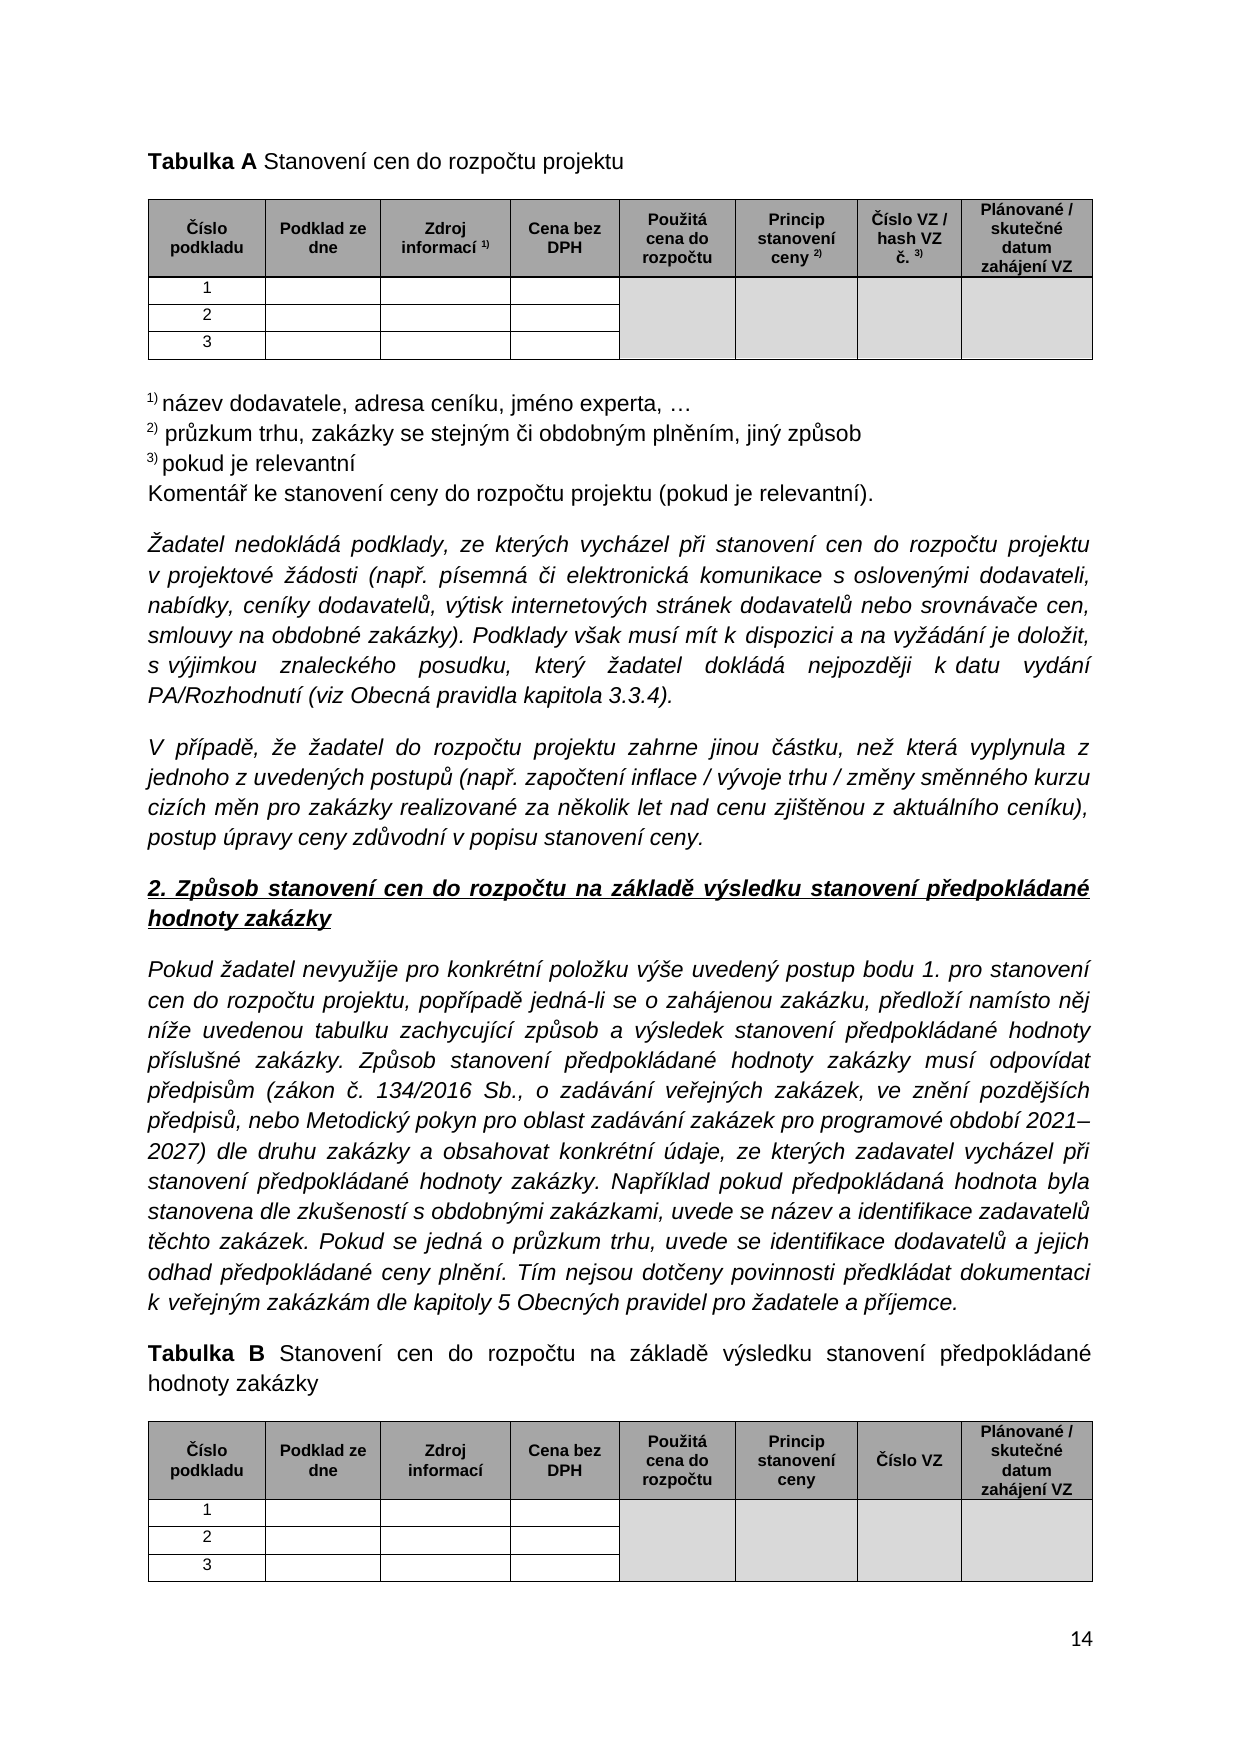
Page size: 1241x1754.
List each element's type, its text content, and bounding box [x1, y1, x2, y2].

table_cell [381, 1555, 510, 1581]
table_cell 3 [149, 1555, 265, 1581]
table_header Použitá cena do rozpočtu [620, 200, 735, 276]
table_cell 3 [149, 332, 265, 358]
table_cell [858, 278, 961, 358]
table_cell [620, 1500, 735, 1581]
table_header Cena bez DPH [511, 1422, 619, 1499]
table_cell [736, 1500, 857, 1581]
text V případě, že žadatel do rozpočtu projektu zahrne jinou částku, než která vyplynula z jednoho z uvedených postupů (např. započtení inflace / vývoje trhu / změny směnného kurzu cizích měn pro zakázky realizované za několik let nad cenu zjištěnou z aktuálního ceníku), postup úpravy ceny zdůvodní v popisu stanovení ceny. [148, 733, 1093, 851]
table_cell [381, 332, 510, 358]
table_cell [511, 305, 619, 331]
table_cell [381, 1527, 510, 1553]
table_cell 2 [149, 305, 265, 331]
table_cell [381, 305, 510, 331]
table_cell [266, 332, 380, 358]
table_cell [511, 1555, 619, 1581]
list 1) název dodavatele, adresa ceníku, jméno experta, … [146, 390, 1093, 416]
table_header Zdroj informací 1) [381, 200, 510, 276]
table_header Princip stanovení ceny [736, 1422, 857, 1499]
list Komentář ke stanovení ceny do rozpočtu projektu (pokud je relevantní). [148, 480, 1093, 507]
table_header Číslo podkladu [149, 1422, 265, 1499]
table_cell 1 [149, 278, 265, 304]
table_cell [620, 278, 735, 358]
table_cell [266, 1555, 380, 1581]
table_cell [381, 278, 510, 304]
table_cell [511, 1500, 619, 1526]
table_cell [381, 1500, 510, 1526]
table_header Plánované / skutečné datum zahájení VZ [962, 200, 1092, 276]
text Žadatel nedokládá podklady, ze kterých vycházel při stanovení cen do rozpočtu projektu v projektové žádosti (např. písemná či elektronická komunikace s oslovenými dodavateli, nabídky, ceníky dodavatelů, výtisk internetových stránek dodavatelů nebo srovnávače cen, smlouvy na obdobné zakázky). Podklady však musí mít k dispozici a na vyžádání je doložit, s výjimkou znaleckého posudku, který žadatel dokládá nejpozději k datu vydání PA/Rozhodnutí (viz Obecná pravidla kapitola 3.3.4). [148, 531, 1093, 709]
table_header Zdroj informací [381, 1422, 510, 1499]
table_header Číslo VZ / hash VZ č. 3) [858, 200, 961, 276]
table_cell [511, 278, 619, 304]
table_cell [736, 278, 857, 358]
text 2. Způsob stanovení cen do rozpočtu na základě výsledku stanovení předpokládané hodnoty zakázky [148, 875, 1093, 932]
table_header Plánované / skutečné datum zahájení VZ [962, 1422, 1092, 1499]
table_header Podklad ze dne [266, 200, 380, 276]
text Tabulka A Stanovení cen do rozpočtu projektu [148, 148, 1093, 174]
table_header Použitá cena do rozpočtu [620, 1422, 735, 1499]
table_cell [266, 1500, 380, 1526]
table_cell [962, 278, 1092, 358]
table_header Podklad ze dne [266, 1422, 380, 1499]
list 2) průzkum trhu, zakázky se stejným či obdobným plněním, jiný způsob [146, 420, 1093, 446]
table_cell [858, 1500, 961, 1581]
table_cell [511, 1527, 619, 1553]
list 3) pokud je relevantní [146, 450, 1093, 477]
table_cell [266, 278, 380, 304]
table_cell [511, 332, 619, 358]
table_header Číslo podkladu [149, 200, 265, 276]
text Tabulka B Stanovení cen do rozpočtu na základě výsledku stanovení předpokládané hodnoty zakázky [148, 1340, 1093, 1396]
table_header Princip stanovení ceny 2) [736, 200, 857, 276]
table_header Číslo VZ [858, 1422, 961, 1499]
table_cell [266, 305, 380, 331]
table_header Cena bez DPH [511, 200, 619, 276]
text Pokud žadatel nevyužije pro konkrétní položku výše uvedený postup bodu 1. pro stanovení cen do rozpočtu projektu, popřípadě jedná-li se o zahájenou zakázku, předloží namísto něj níže uvedenou tabulku zachycující způsob a výsledek stanovení předpokládané hodnoty příslušné zakázky. Způsob stanovení předpokládané hodnoty zakázky musí odpovídat předpisům (zákon č. 134/2016 Sb., o zadávání veřejných zakázek, ve znění pozdějších předpisů, nebo Metodický pokyn pro oblast zadávání zakázek pro programové období 2021–2027) dle druhu zakázky a obsahovat konkrétní údaje, ze kterých zadavatel vycházel při stanovení předpokládané hodnoty zakázky. Například pokud předpokládaná hodnota byla stanovena dle zkušeností s obdobnými zakázkami, uvede se název a identifikace zadavatelů těchto zakázek. Pokud se jedná o průzkum trhu, uvede se identifikace dodavatelů a jejich odhad předpokládané ceny plnění. Tím nejsou dotčeny povinnosti předkládat dokumentaci k veřejným zakázkám dle kapitoly 5 Obecných pravidel pro žadatele a příjemce. [148, 956, 1093, 1315]
table_cell 1 [149, 1500, 265, 1526]
table_cell [962, 1500, 1092, 1581]
table_cell 2 [149, 1527, 265, 1553]
table_cell [266, 1527, 380, 1553]
